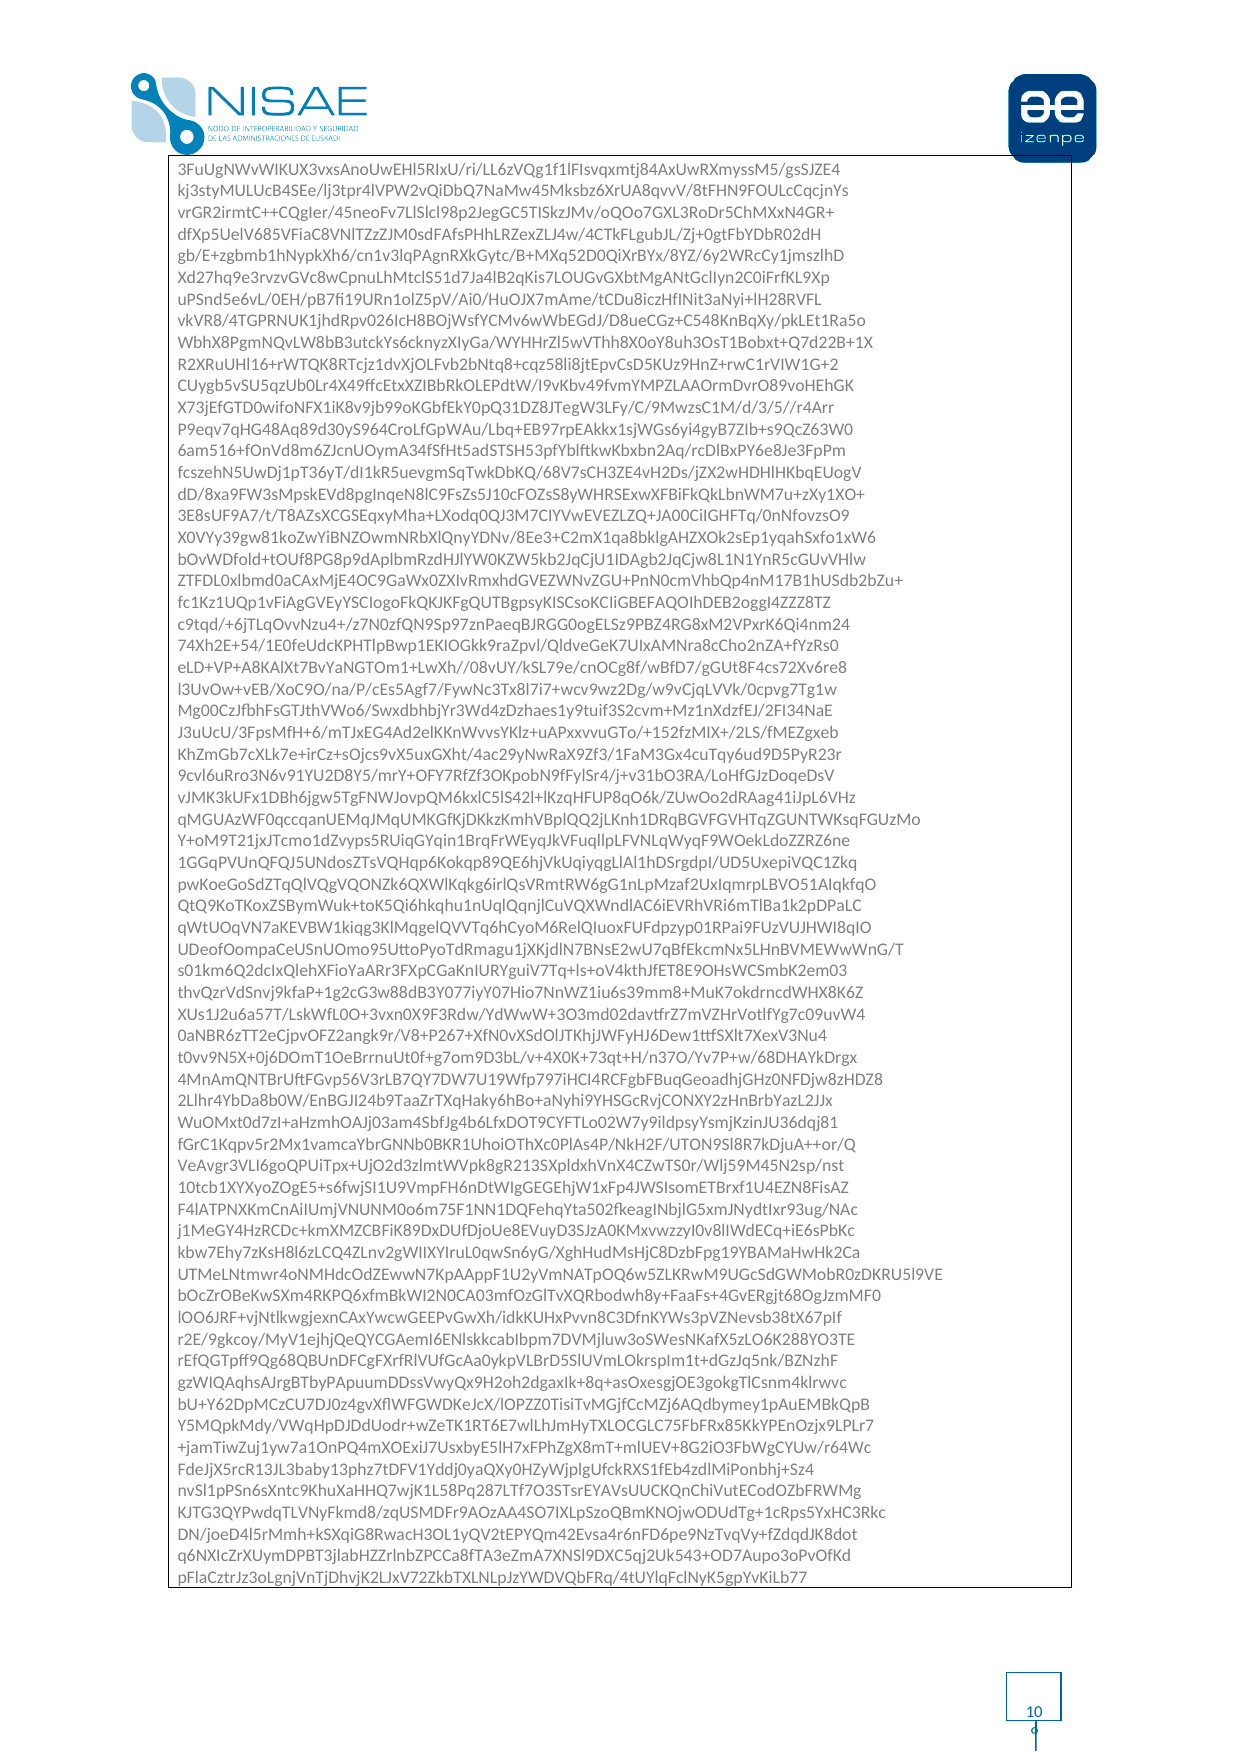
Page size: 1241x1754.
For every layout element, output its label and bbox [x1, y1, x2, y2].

picture [139, 81, 148, 90]
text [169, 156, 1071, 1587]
picture [149, 73, 386, 155]
picture [181, 131, 193, 143]
picture [1007, 74, 1097, 163]
picture [118, 73, 180, 155]
